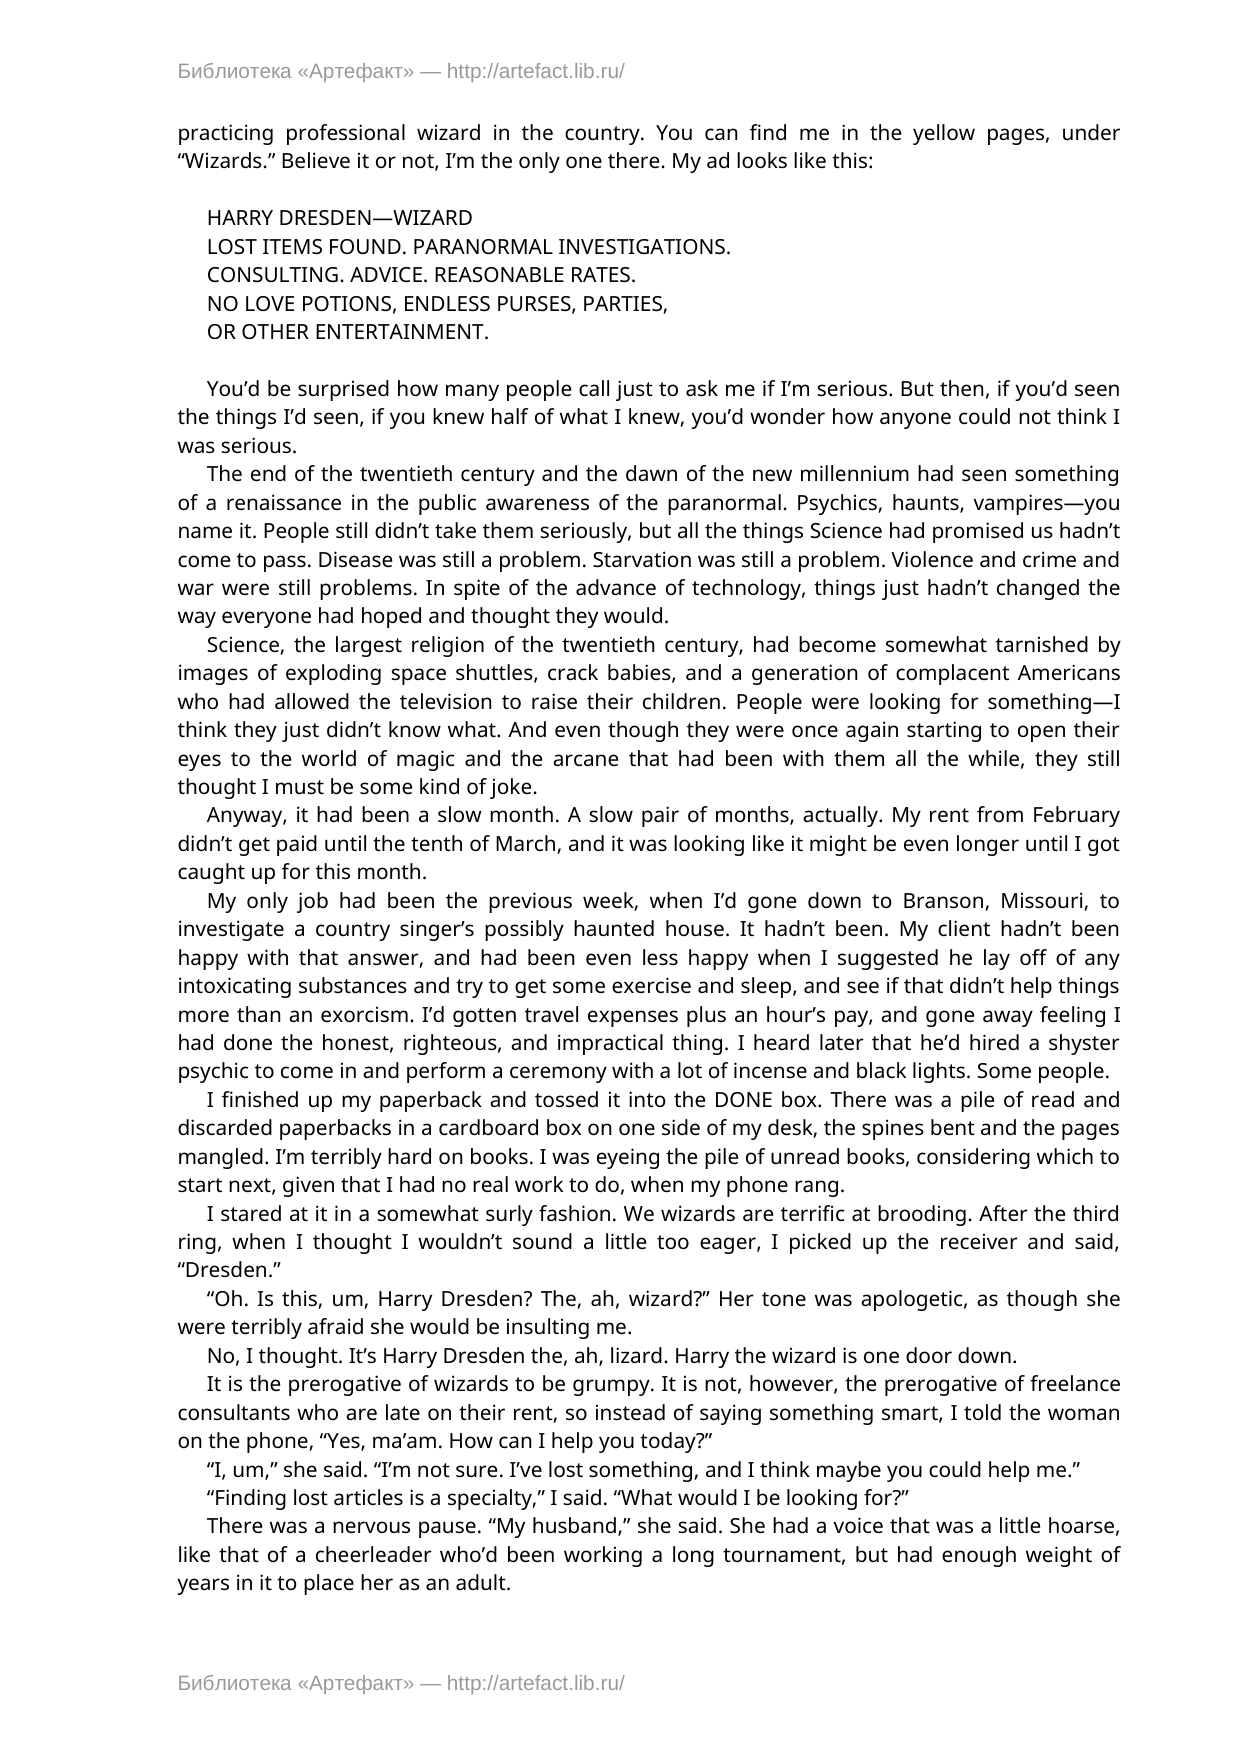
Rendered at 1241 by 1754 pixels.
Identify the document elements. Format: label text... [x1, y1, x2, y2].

text Anyway, it had been a slow month. A slow pair of months, actually. My rent from February didn’t get paid until the tenth of March, and it was looking like it might be even longer until I got caught up for this month. [177, 801, 1122, 886]
text “Finding lost articles is a specialty,” I said. “What would I be looking for?” [177, 1483, 1122, 1512]
text NO LOVE POTIONS, ENDLESS PURSES, PARTIES, [177, 289, 1122, 317]
text “I, um,” she said. “I’m not sure. I’ve lost something, and I think maybe you could help me.” [177, 1455, 1122, 1483]
text I finished up my paperback and tossed it into the DONE box. There was a pile of read and discarded paperbacks in a cardboard box on one side of my desk, the spines bent and the pages mangled. I’m terribly hard on books. I was eyeing the pile of unread books, considering which to start next, given that I had no real work to do, when my phone rang. [177, 1085, 1122, 1199]
text CONSULTING. ADVICE. REASONABLE RATES. [177, 260, 1122, 289]
text HARRY DRESDEN—WIZARD [177, 203, 1122, 232]
text My only job had been the previous week, when I’d gone down to Branson, Missouri, to investigate a country singer’s possibly haunted house. It hadn’t been. My client hadn’t been happy with that answer, and had been even less happy when I suggested he lay off of any intoxicating substances and try to get some exercise and sleep, and see if that didn’t help things more than an exorcism. I’d gotten travel expenses plus an hour’s pay, and gone away feeling I had done the honest, righteous, and impractical thing. I heard later that he’d hired a shyster psychic to come in and perform a ceremony with a lot of incense and black lights. Some people. [177, 886, 1122, 1085]
text I stared at it in a somewhat surly fashion. We wizards are terrific at brooding. After the third ring, when I thought I wouldn’t sound a little too eager, I picked up the receiver and said, “Dresden.” [177, 1199, 1122, 1284]
text Science, the largest religion of the twentieth century, had become somewhat tarnished by images of exploding space shuttles, crack babies, and a generation of complacent Americans who had allowed the television to raise their children. People were looking for something—I think they just didn’t know what. And even though they were once again starting to open their eyes to the world of magic and the arcane that had been with them all the while, they still thought I must be some kind of joke. [177, 630, 1122, 801]
text You’d be surprised how many people call just to ask me if I’m serious. But then, if you’d seen the things I’d seen, if you knew half of what I knew, you’d wonder how anyone could not think I was serious. [177, 374, 1122, 459]
text No, I thought. It’s Harry Dresden the, ah, lizard. Harry the wizard is one door down. [177, 1341, 1122, 1369]
text There was a nervous pause. “My husband,” she said. She had a voice that was a little hoarse, like that of a cheerleader who’d been working a long tournament, but had enough weight of years in it to place her as an adult. [177, 1512, 1122, 1597]
text OR OTHER ENTERTAINMENT. [177, 317, 1122, 346]
text It is the prerogative of wizards to be grumpy. It is not, however, the prerogative of freelance consultants who are late on their rent, so instead of saying something smart, I told the woman on the phone, “Yes, ma’am. How can I help you today?” [177, 1369, 1122, 1455]
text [177, 118, 1122, 175]
text LOST ITEMS FOUND. PARANORMAL INVESTIGATIONS. [177, 232, 1122, 260]
text “Oh. Is this, um, Harry Dresden? The, ah, wizard?” Her tone was apologetic, as though she were terribly afraid she would be insulting me. [177, 1284, 1122, 1341]
text The end of the twentieth century and the dawn of the new millennium had seen something of a renaissance in the public awareness of the paranormal. Psychics, haunts, vampires—you name it. People still didn’t take them seriously, but all the things Science had promised us hadn’t come to pass. Disease was still a problem. Starvation was still a problem. Violence and crime and war were still problems. In spite of the advance of technology, things just hadn’t changed the way everyone had hoped and thought they would. [177, 459, 1122, 630]
